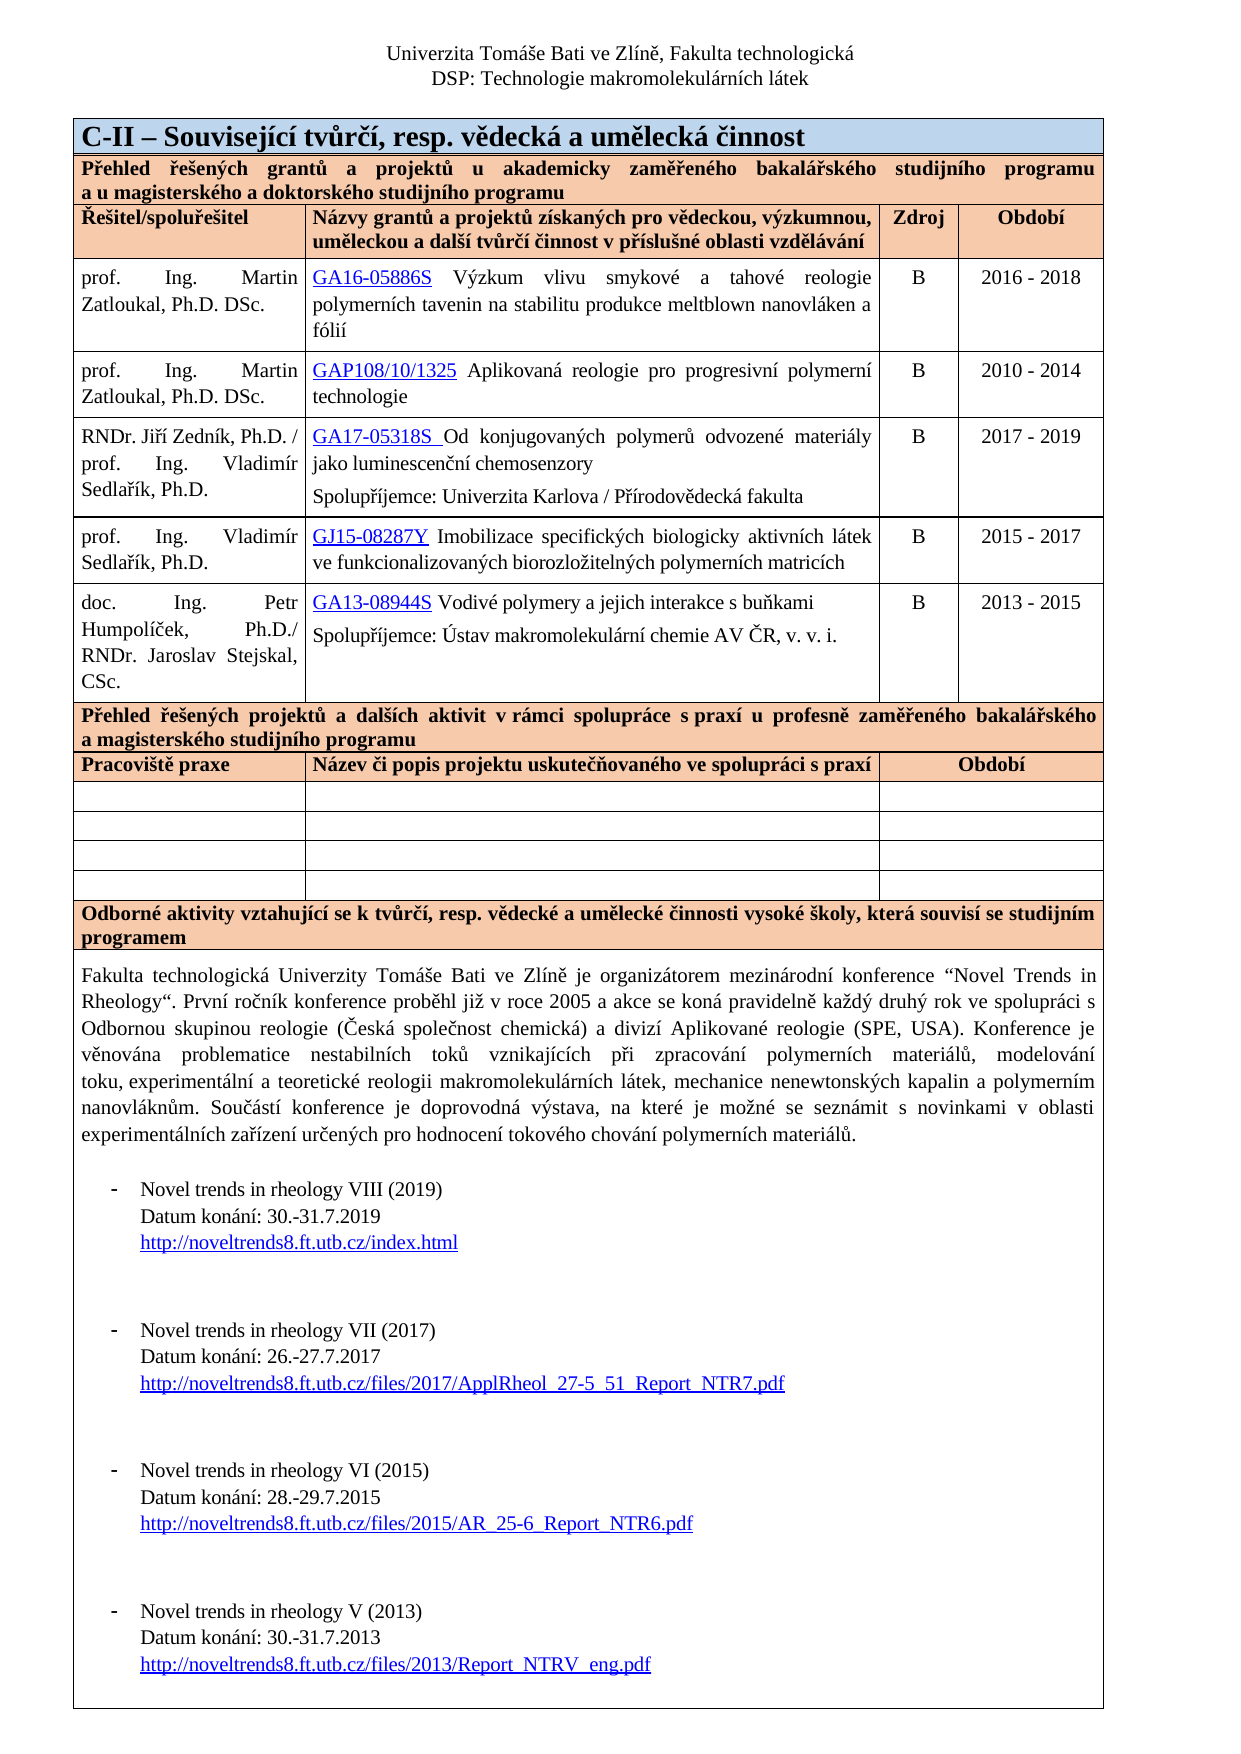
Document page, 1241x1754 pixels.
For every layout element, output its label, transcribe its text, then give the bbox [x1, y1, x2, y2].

table_cell 2010 - 2014 [959, 352, 1103, 417]
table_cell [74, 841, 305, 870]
table_cell Řešitel/spoluřešitel [74, 205, 305, 258]
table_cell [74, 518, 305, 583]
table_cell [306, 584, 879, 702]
table_cell RNDr. Jiří Zedník, Ph.D. / prof. Ing. Vladimír Sedlařík, Ph.D. [74, 418, 305, 516]
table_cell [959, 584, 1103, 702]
table_cell GA17-05318S Od konjugovaných polymerů odvozené materiály jako luminescenční chemosenzory Spolupříjemce: Univerzita Karlova / Přírodovědecká fakulta [306, 418, 879, 516]
table_cell Období [959, 205, 1103, 258]
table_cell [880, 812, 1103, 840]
table_cell B [880, 418, 958, 516]
table_cell prof. Ing. Martin Zatloukal, Ph.D. DSc. [74, 259, 305, 351]
table_cell Zdroj [880, 205, 958, 258]
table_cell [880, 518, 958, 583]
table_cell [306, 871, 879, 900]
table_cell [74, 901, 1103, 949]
table_cell GA16-05886S Výzkum vlivu smykové a tahové reologie polymerních tavenin na stabilitu produkce meltblown nanovláken a fólií [306, 259, 879, 351]
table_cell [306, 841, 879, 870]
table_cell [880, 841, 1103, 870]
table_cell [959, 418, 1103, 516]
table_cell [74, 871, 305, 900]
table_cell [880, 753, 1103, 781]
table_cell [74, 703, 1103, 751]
table_cell B [880, 259, 958, 351]
table_cell prof. Ing. Martin Zatloukal, Ph.D. DSc. [74, 352, 305, 417]
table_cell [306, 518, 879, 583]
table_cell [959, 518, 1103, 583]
table_cell GAP108/10/1325 Aplikovaná reologie pro progresivní polymerní technologie [306, 352, 879, 417]
table_cell 2016 - 2018 [959, 259, 1103, 351]
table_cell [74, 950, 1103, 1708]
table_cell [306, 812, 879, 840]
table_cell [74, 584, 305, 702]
table_cell B [880, 352, 958, 417]
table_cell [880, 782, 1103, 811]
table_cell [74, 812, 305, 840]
table_cell Názvy grantů a projektů získaných pro vědeckou, výzkumnou, uměleckou a další tvůrčí činnost v příslušné oblasti vzdělávání [306, 205, 879, 258]
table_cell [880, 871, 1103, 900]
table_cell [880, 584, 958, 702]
table_cell Přehled řešených grantů a projektů u akademicky zaměřeného bakalářského studijního programu a u magisterského a doktorského studijního programu [74, 156, 1103, 204]
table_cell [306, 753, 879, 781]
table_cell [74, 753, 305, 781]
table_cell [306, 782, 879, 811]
table_header C-II – Související tvůrčí, resp. vědecká a umělecká činnost [74, 119, 1103, 153]
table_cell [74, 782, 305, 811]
